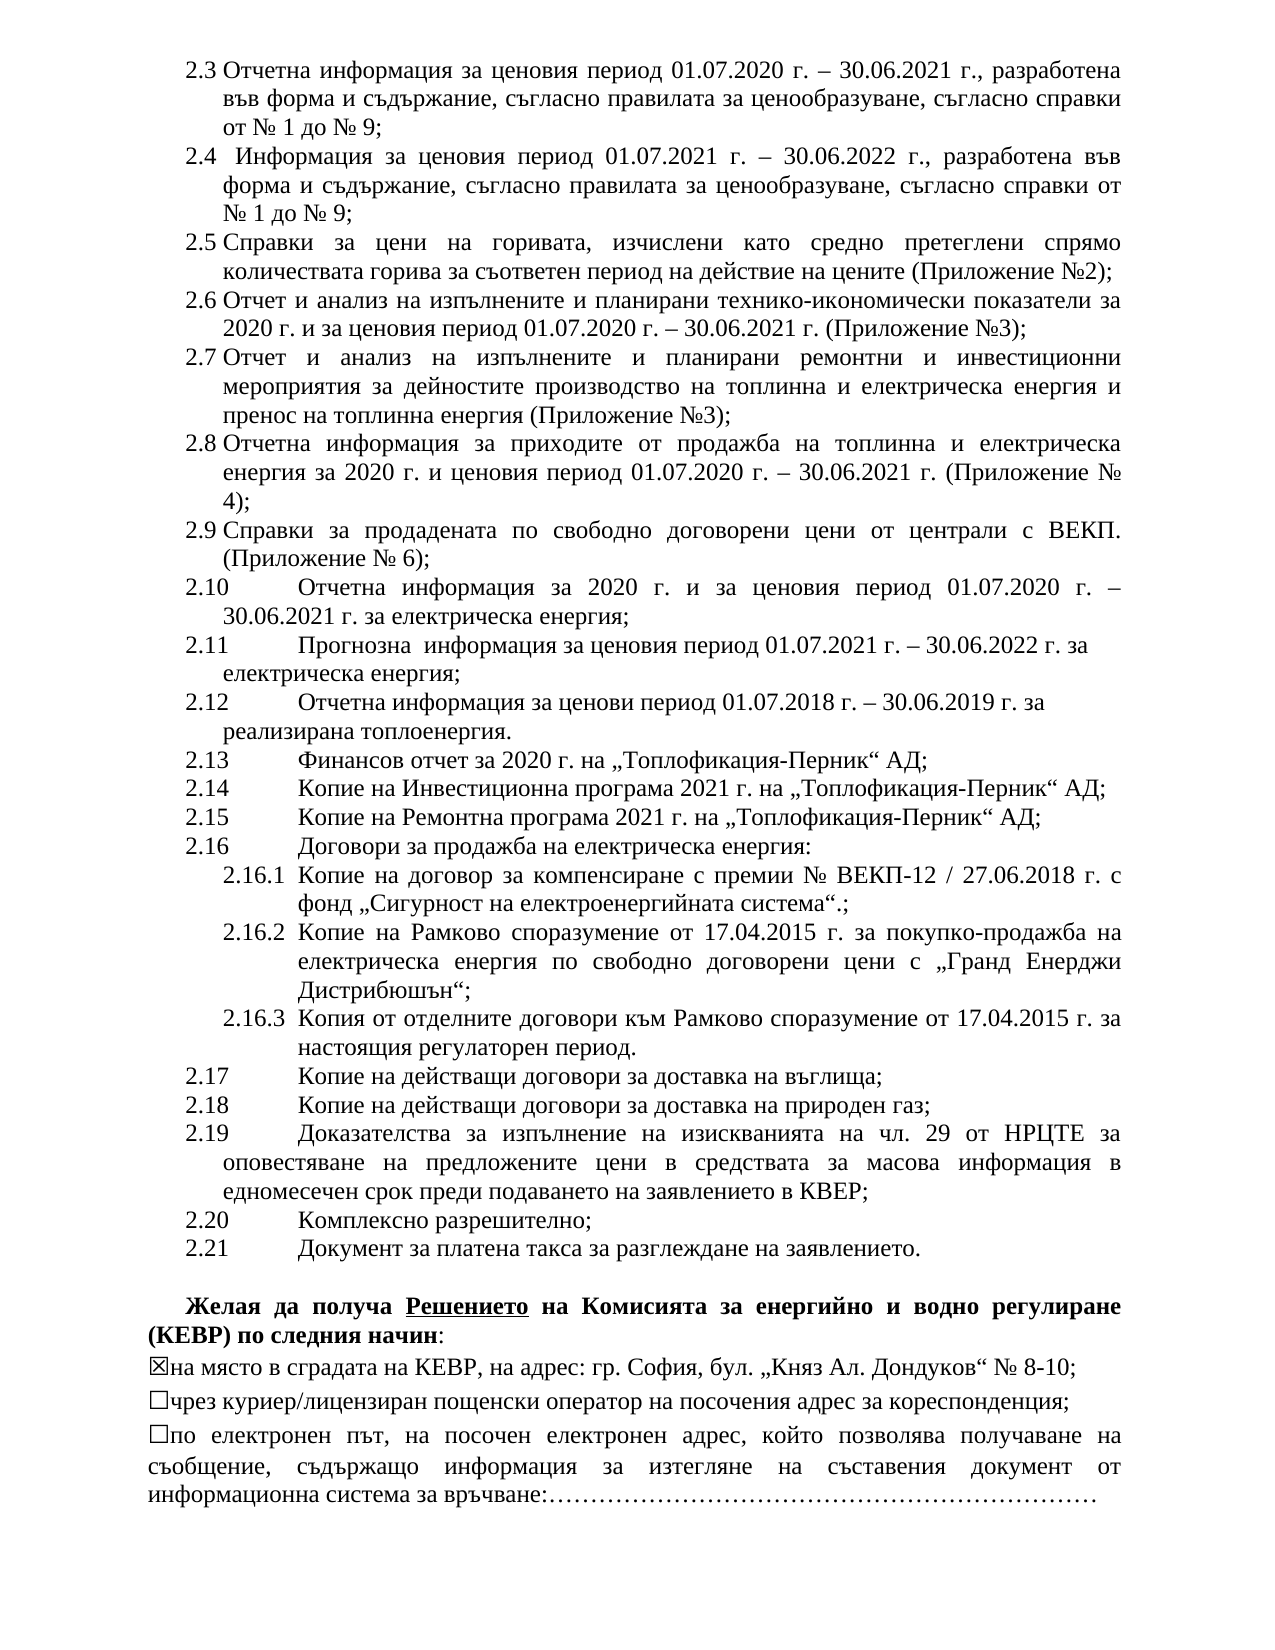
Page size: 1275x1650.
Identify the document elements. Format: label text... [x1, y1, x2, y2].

list Отчетна информация за приходите от продажба на топлинна и електрическа енергия за 2020 г. и ценовия период 01.07.2020 г. – 30.06.2021 г. (Приложение № 4); [185, 428, 1122, 515]
list Отчетна информация за 2020 г. и за ценовия период 01.07.2020 г. – 30.06.2021 г. за електрическа енергия; [185, 572, 1122, 630]
list Копие на действащи договори за доставка на въглища; [185, 1061, 1122, 1090]
list Прогнозна информация за ценовия период 01.07.2021 г. – 30.06.2022 г. за електрическа енергия; [185, 630, 1122, 687]
list Финансов отчет за 2020 г. на „Топлофикация-Перник“ АД; [185, 745, 1122, 773]
list Копия от отделните договори към Рамково споразумение от 17.04.2015 г. за настоящия регулаторен период. [223, 1003, 1122, 1061]
list Договори за продажба на електрическа енергия: [185, 831, 1122, 860]
list Копие на договор за компенсиране с премии № ВЕКП-12 / 27.06.2018 г. с фонд „Сигурност на електроенергийната система“.; [223, 860, 1122, 917]
list Копие на Инвестиционна програма 2021 г. на „Топлофикация-Перник“ АД; [185, 773, 1122, 802]
list Отчетна информация за ценовия период 01.07.2020 г. – 30.06.2021 г., разработена във форма и съдържание, съгласно правилата за ценообразуване, съгласно справки от № 1 до № 9; [185, 55, 1122, 141]
list Отчет и анализ на изпълнените и планирани технико-икономически показатели за 2020 г. и за ценовия период 01.07.2020 г. – 30.06.2021 г. (Приложение №3); [185, 285, 1122, 342]
text чрез куриер/лицензиран пощенски оператор на посочения адрес за кореспонденция; [148, 1383, 1122, 1417]
list Информация за ценовия период 01.07.2021 г. – 30.06.2022 г., разработена във форма и съдържание, съгласно правилата за ценообразуване, съгласно справки от № 1 до № 9; [185, 141, 1122, 227]
list Копие на Ремонтна програма 2021 г. на „Топлофикация-Перник“ АД; [185, 802, 1122, 831]
text на място в сградата на КЕВР, на адрес: гр. София, бул. „Княз Ал. Дондуков“ № 8-10; [148, 1348, 1122, 1383]
list Доказателства за изпълнение на изискванията на чл. 29 от НРЦТЕ за оповестяване на предложените цени в средствата за масова информация в едномесечен срок преди подаването на заявлението в КВЕР; [185, 1118, 1122, 1205]
list Отчетна информация за ценови период 01.07.2018 г. – 30.06.2019 г. за реализирана топлоенергия. [185, 687, 1122, 745]
list Комплексно разрешително; [185, 1205, 1122, 1233]
list Документ за платена такса за разглеждане на заявлението. [185, 1233, 1122, 1262]
list Копие на действащи договори за доставка на природен газ; [185, 1090, 1122, 1118]
list Отчет и анализ на изпълнените и планирани ремонтни и инвестиционни мероприятия за дейностите производство на топлинна и електрическа енергия и пренос на топлинна енергия (Приложение №3); [185, 342, 1122, 428]
text по електронен път, на посочен електронен адрес, който позволява получаване на съобщение, съдържащо информация за изтегляне на съставения документ от информационна система за връчване:………………………………………………………… [148, 1417, 1122, 1508]
list Справки за продадената по свободно договорени цени от централи с ВЕКП. (Приложение № 6); [185, 515, 1122, 572]
list Справки за цени на горивата, изчислени като средно претеглени спрямо количествата горива за съответен период на действие на цените (Приложение №2); [185, 227, 1122, 285]
list Копие на Рамково споразумение от 17.04.2015 г. за покупко-продажба на електрическа енергия по свободно договорени цени с „Гранд Енерджи Дистрибюшън“; [223, 917, 1122, 1003]
text Желая да получа Решението на Комисията за енергийно и водно регулиране (КЕВР) по следния начин: [148, 1291, 1122, 1348]
